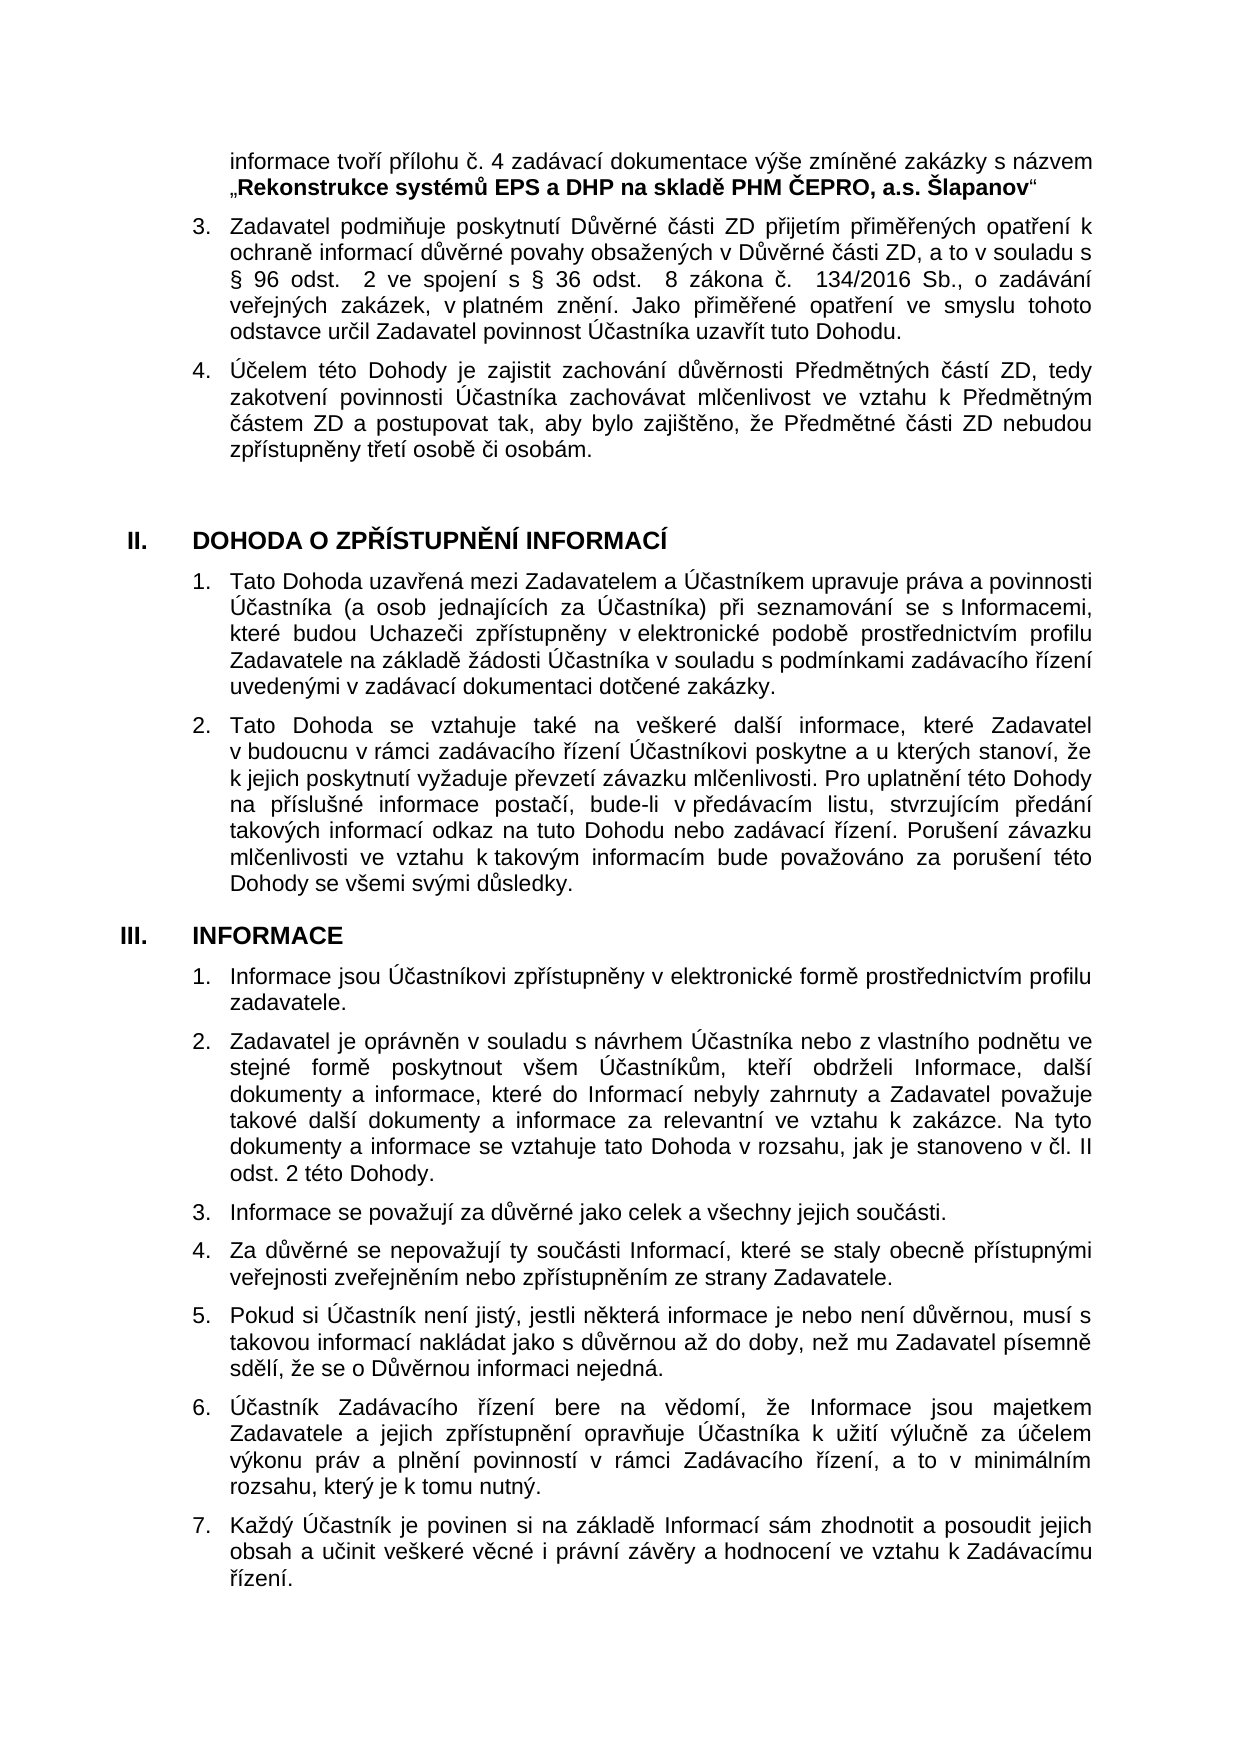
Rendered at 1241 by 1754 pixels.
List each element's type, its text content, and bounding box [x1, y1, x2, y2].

list Pokud si Účastník není jistý, jestli některá informace je nebo není důvěrnou, musí s takovou informací nakládat jako s důvěrnou až do doby, než mu Zadavatel písemně sdělí, že se o Důvěrnou informaci nejedná. [192, 1302, 1093, 1382]
list Tato Dohoda uzavřená mezi Zadavatelem a Účastníkem upravuje práva a povinnosti Účastníka (a osob jednajících za Účastníka) při seznamování se s Informacemi, které budou Uchazeči zpřístupněny v elektronické podobě prostřednictvím profilu Zadavatele na základě žádosti Účastníka v souladu s podmínkami zadávacího řízení uvedenými v zadávací dokumentaci dotčené zakázky. [192, 568, 1093, 699]
subtitle Informace [148, 921, 1093, 950]
list Tato Dohoda se vztahuje také na veškeré další informace, které Zadavatel v budoucnu v rámci zadávacího řízení Účastníkovi poskytne a u kterých stanoví, že k jejich poskytnutí vyžaduje převzetí závazku mlčenlivosti. Pro uplatnění této Dohody na příslušné informace postačí, bude-li v předávacím listu, stvrzujícím předání takových informací odkaz na tuto Dohodu nebo zadávací řízení. Porušení závazku mlčenlivosti ve vztahu k takovým informacím bude považováno za porušení této Dohody se všemi svými důsledky. [192, 712, 1093, 896]
list Informace jsou Účastníkovi zpřístupněny v elektronické formě prostřednictvím profilu zadavatele. [192, 963, 1093, 1015]
list Informace se považují za důvěrné jako celek a všechny jejich součásti. [192, 1198, 1093, 1225]
list Účelem této Dohody je zajistit zachování důvěrnosti Předmětných částí ZD, tedy zakotvení povinnosti Účastníka zachovávat mlčenlivost ve vztahu k Předmětným částem ZD a postupovat tak, aby bylo zajištěno, že Předmětné části ZD nebudou zpřístupněny třetí osobě či osobám. [192, 357, 1093, 462]
subtitle Dohoda o zpřístupnění informací [148, 526, 1093, 555]
list Za důvěrné se nepovažují ty součásti Informací, které se staly obecně přístupnými veřejnosti zveřejněním nebo zpřístupněním ze strany Zadavatele. [192, 1237, 1093, 1290]
list Zadavatel podmiňuje poskytnutí Důvěrné části ZD přijetím přiměřených opatření k ochraně informací důvěrné povahy obsažených v Důvěrné části ZD, a to v souladu s § 96 odst. 2 ve spojení s § 36 odst. 8 zákona č. 134/2016 Sb., o zadávání veřejných zakázek, v platném znění. Jako přiměřené opatření ve smyslu tohoto odstavce určil Zadavatel povinnost Účastníka uzavřít tuto Dohodu. [192, 213, 1093, 344]
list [192, 148, 1093, 200]
list Každý Účastník je povinen si na základě Informací sám zhodnotit a posoudit jejich obsah a učinit veškeré věcné i právní závěry a hodnocení ve vztahu k Zadávacímu řízení. [192, 1512, 1093, 1591]
list Účastník Zadávacího řízení bere na vědomí, že Informace jsou majetkem Zadavatele a jejich zpřístupnění opravňuje Účastníka k užití výlučně za účelem výkonu práv a plnění povinností v rámci Zadávacího řízení, a to v minimálním rozsahu, který je k tomu nutný. [192, 1394, 1093, 1499]
list Zadavatel je oprávněn v souladu s návrhem Účastníka nebo z vlastního podnětu ve stejné formě poskytnout všem Účastníkům, kteří obdrželi Informace, další dokumenty a informace, které do Informací nebyly zahrnuty a Zadavatel považuje takové další dokumenty a informace za relevantní ve vztahu k zakázce. Na tyto dokumenty a informace se vztahuje tato Dohoda v rozsahu, jak je stanoveno v čl. II odst. 2 této Dohody. [192, 1028, 1093, 1186]
